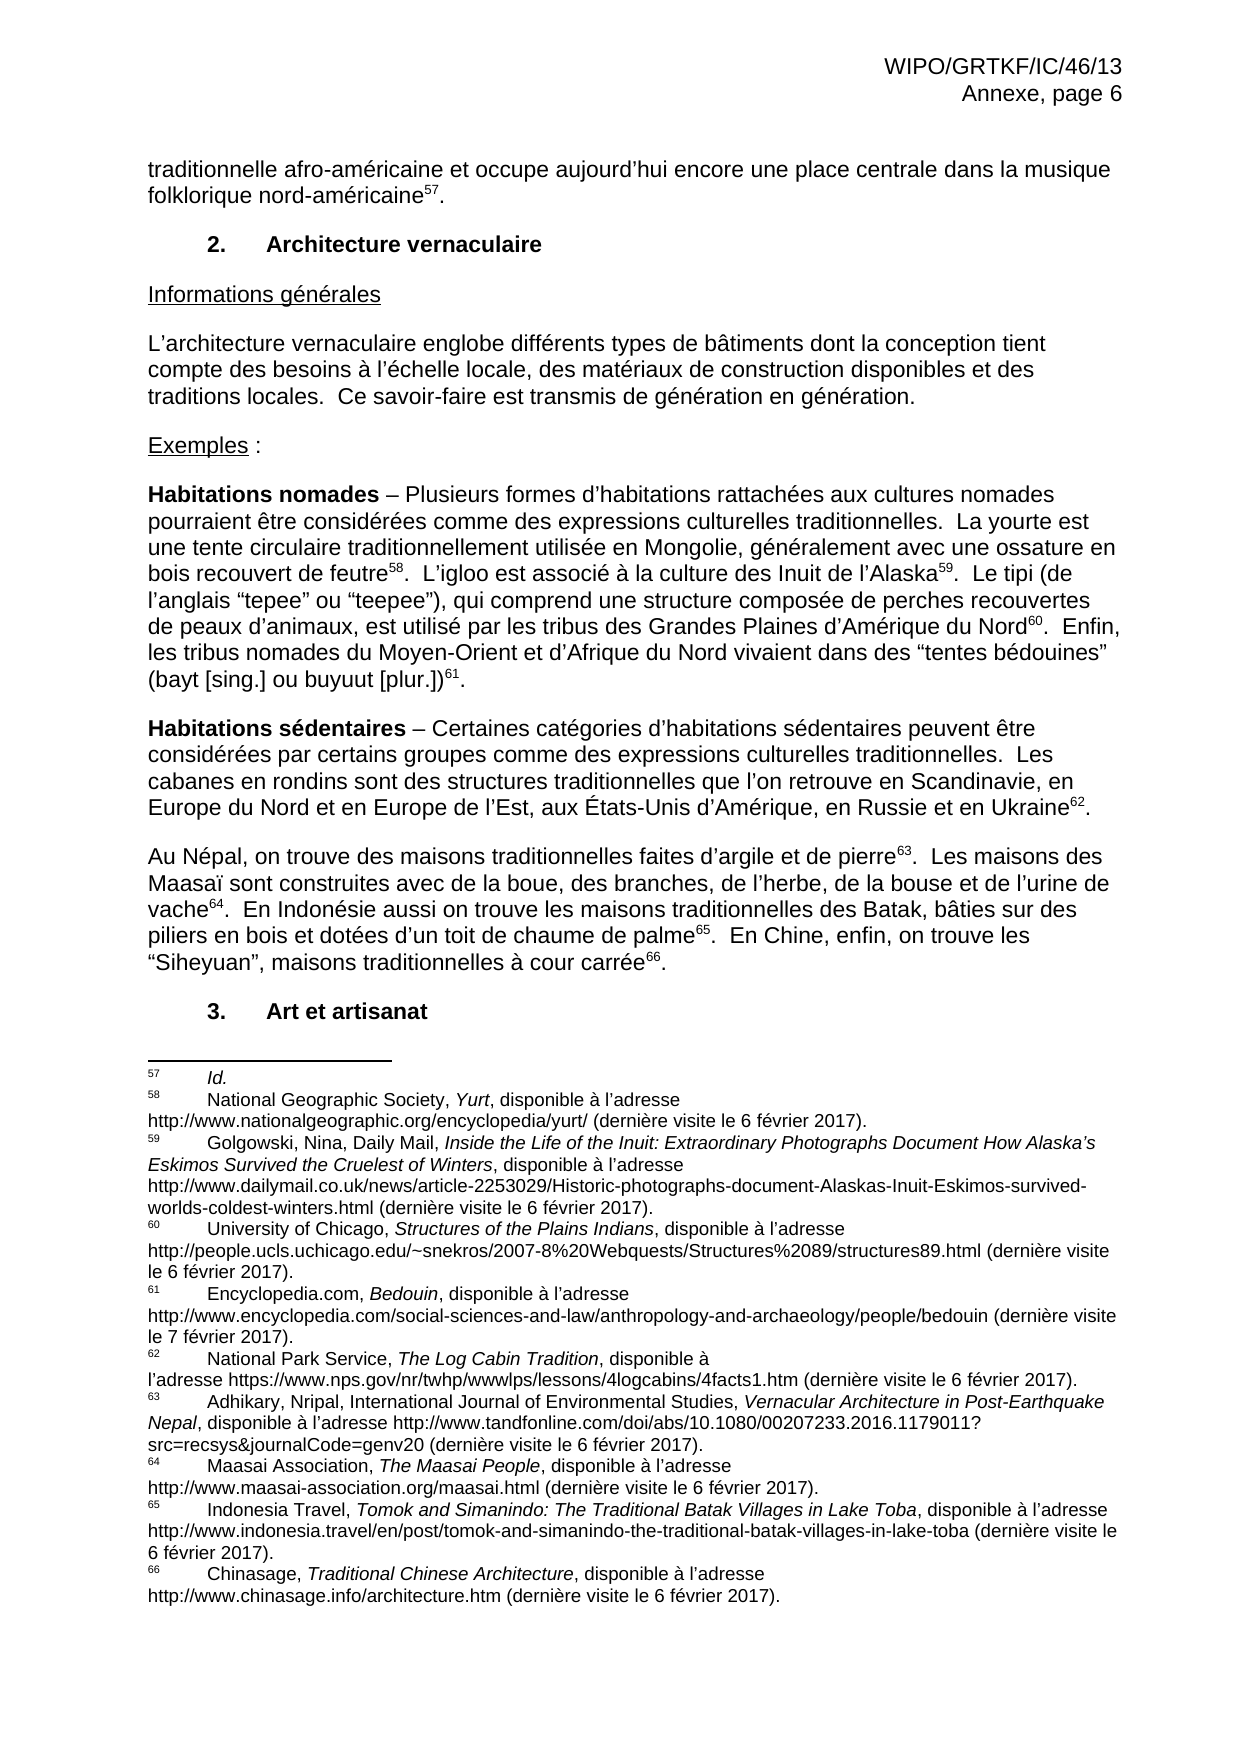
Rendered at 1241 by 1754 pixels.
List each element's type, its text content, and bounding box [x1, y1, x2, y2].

text Exemples : [148, 432, 1122, 458]
text 2. Architecture vernaculaire [207, 231, 1122, 258]
text Informations générales [148, 281, 1122, 307]
text 3. Art et artisanat [207, 998, 1122, 1024]
text Au Népal, on trouve des maisons traditionnelles faites d’argile et de pierre. Les maisons des Maasaï sont construites avec de la boue, des branches, de l’herbe, de la bouse et de l’urine de vache. En Indonésie aussi on trouve les maisons traditionnelles des Batak, bâties sur des piliers en bois et dotées d’un toit de chaume de palme. En Chine, enfin, on trouve les “Siheyuan”, maisons traditionnelles à cour carrée. [148, 843, 1122, 975]
text Habitations nomades – Plusieurs formes d’habitations rattachées aux cultures nomades pourraient être considérées comme des expressions culturelles traditionnelles. La yourte est une tente circulaire traditionnellement utilisée en Mongolie, généralement avec une ossature en bois recouvert de feutre. L’igloo est associé à la culture des Inuit de l’Alaska. Le tipi (de l’anglais “tepee” ou “teepee”), qui comprend une structure composée de perches recouvertes de peaux d’animaux, est utilisé par les tribus des Grandes Plaines d’Amérique du Nord. Enfin, les tribus nomades du Moyen-Orient et d’Afrique du Nord vivaient dans des “tentes bédouines” (bayt [sing.] ou buyuut [plur.]). [148, 481, 1122, 692]
text L’architecture vernaculaire englobe différents types de bâtiments dont la conception tient compte des besoins à l’échelle locale, des matériaux de construction disponibles et des traditions locales. Ce savoir-faire est transmis de génération en génération. [148, 330, 1122, 409]
text Habitations sédentaires – Certaines catégories d’habitations sédentaires peuvent être considérées par certains groupes comme des expressions culturelles traditionnelles. Les cabanes en rondins sont des structures traditionnelles que l’on retrouve en Scandinavie, en Europe du Nord et en Europe de l’Est, aux États-Unis d’Amérique, en Russie et en Ukraine. [148, 715, 1122, 820]
text Banjo – Le banjo est un instrument de musique comprenant une caisse de résonance semblable à un tambour, un manche comportant des frettes, et généralement quatre ou cinq cordes qui peuvent être pincées ou grattées. Les premiers banjos sont fabriqués par des Africains arrivés aux États-Unis d’Amérique et sont inspirés d’instruments africains semblables. Le banjo jouera un rôle important dans le développement de la musique traditionnelle afro-américaine et occupe aujourd’hui encore une place centrale dans la musique folklorique nord-américaine. [148, 156, 1122, 208]
